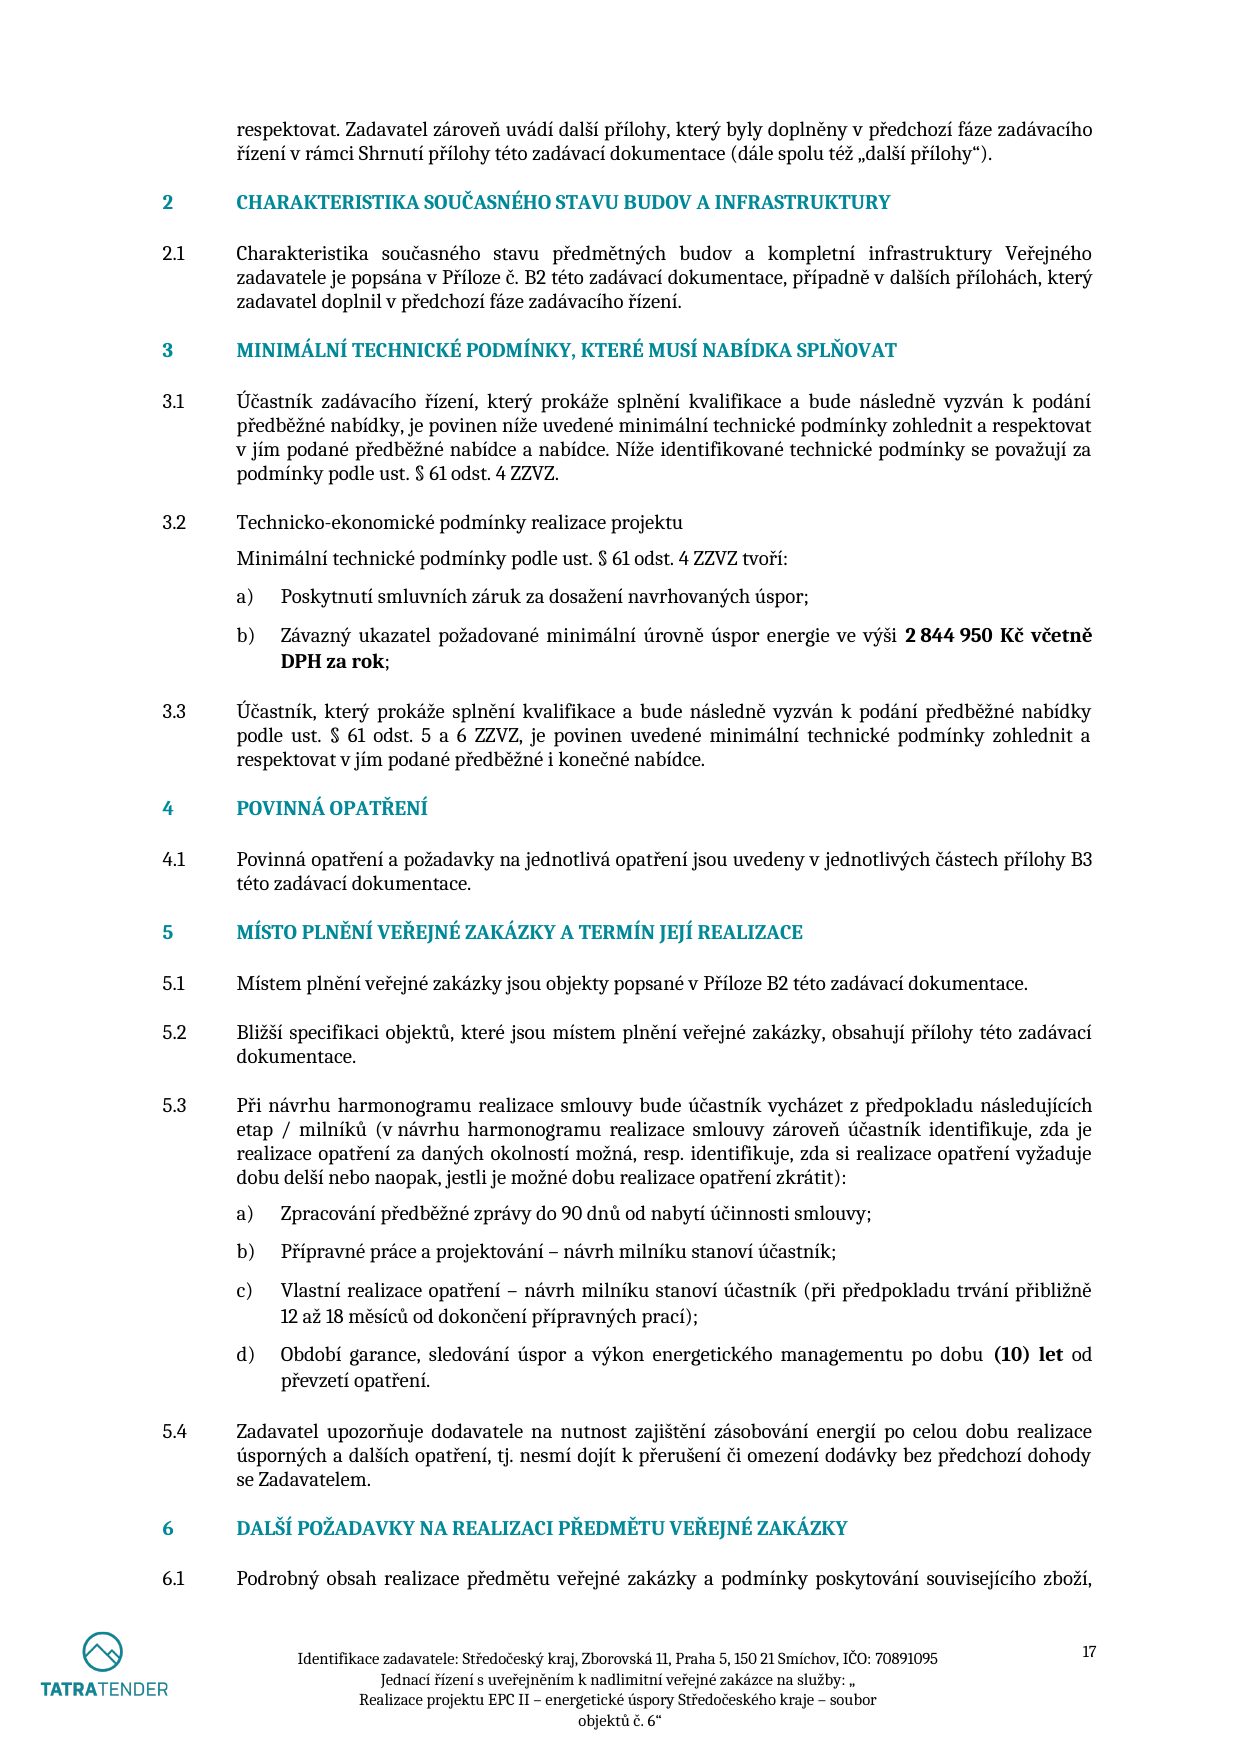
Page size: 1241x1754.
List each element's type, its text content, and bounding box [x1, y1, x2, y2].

text Minimální technické podmínky podle ust. § 61 odst. 4 ZZVZ tvoří: [236, 547, 1093, 571]
subtitle Zadavatel upozorňuje dodavatele na nutnost zajištění zásobování energií po celou dobu realizace úsporných a dalších opatření, tj. nesmí dojít k přerušení či omezení dodávky bez předchozí dohody se Zadavatelem. [162, 1419, 1093, 1491]
subtitle Další požadavky na realizaci předmětu veřejné zakázky [162, 1516, 1093, 1540]
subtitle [162, 1567, 1093, 1591]
subtitle Povinná opatření [162, 797, 1093, 821]
subtitle Zpracování předběžné zprávy do 90 dnů od nabytí účinnosti smlouvy; [236, 1202, 1093, 1226]
subtitle Minimální technické podmínky, které musí nabídka splňovat [162, 339, 1093, 363]
subtitle Povinná opatření a požadavky na jednotlivá opatření jsou uvedeny v jednotlivých částech přílohy B3 této zadávací dokumentace. [162, 848, 1093, 896]
subtitle Místo plnění veřejné zakázky a termín její realizace [162, 921, 1093, 945]
subtitle Při návrhu harmonogramu realizace smlouvy bude účastník vycházet z předpokladu následujících etap / milníků (v návrhu harmonogramu realizace smlouvy zároveň účastník identifikuje, zda je realizace opatření za daných okolností možná, resp. identifikuje, zda si realizace opatření vyžaduje dobu delší nebo naopak, jestli je možné dobu realizace opatření zkrátit): [162, 1093, 1093, 1189]
subtitle Poskytnutí smluvních záruk za dosažení navrhovaných úspor; [236, 585, 1093, 609]
subtitle Bližší specifikaci objektů, které jsou místem plnění veřejné zakázky, obsahují přílohy této zadávací dokumentace. [162, 1021, 1093, 1068]
subtitle Závazný ukazatel požadované minimální úrovně úspor energie ve výši 2 844 950 Kč včetně DPH za rok; [236, 623, 1093, 673]
subtitle Místem plnění veřejné zakázky jsou objekty popsané v Příloze B2 této zadávací dokumentace. [162, 972, 1093, 996]
picture [20, 1621, 188, 1710]
subtitle Přípravné práce a projektování – návrh milníku stanoví účastník; [236, 1240, 1093, 1264]
subtitle Období garance, sledování úspor a výkon energetického managementu po dobu (10) let od převzetí opatření. [236, 1343, 1093, 1392]
subtitle Charakteristika současného stavu budov a infrastruktury [162, 191, 1093, 215]
subtitle Účastník, který prokáže splnění kvalifikace a bude následně vyzván k podání předběžné nabídky podle ust. § 61 odst. 5 a 6 ZZVZ, je povinen uvedené minimální technické podmínky zohlednit a respektovat v jím podané předběžné i konečné nabídce. [162, 700, 1093, 772]
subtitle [162, 118, 1093, 166]
subtitle Technicko-ekonomické podmínky realizace projektu [162, 510, 1093, 534]
subtitle Účastník zadávacího řízení, který prokáže splnění kvalifikace a bude následně vyzván k podání předběžné nabídky, je povinen níže uvedené minimální technické podmínky zohlednit a respektovat v jím podané předběžné nabídce a nabídce. Níže identifikované technické podmínky se považují za podmínky podle ust. § 61 odst. 4 ZZVZ. [162, 389, 1093, 485]
subtitle Vlastní realizace opatření – návrh milníku stanoví účastník (při předpokladu trvání přibližně 12 až 18 měsíců od dokončení přípravných prací); [236, 1278, 1093, 1328]
subtitle Charakteristika současného stavu předmětných budov a kompletní infrastruktury Veřejného zadavatele je popsána v Příloze č. B2 této zadávací dokumentace, případně v dalších přílohách, který zadavatel doplnil v předchozí fáze zadávacího řízení. [162, 242, 1093, 314]
